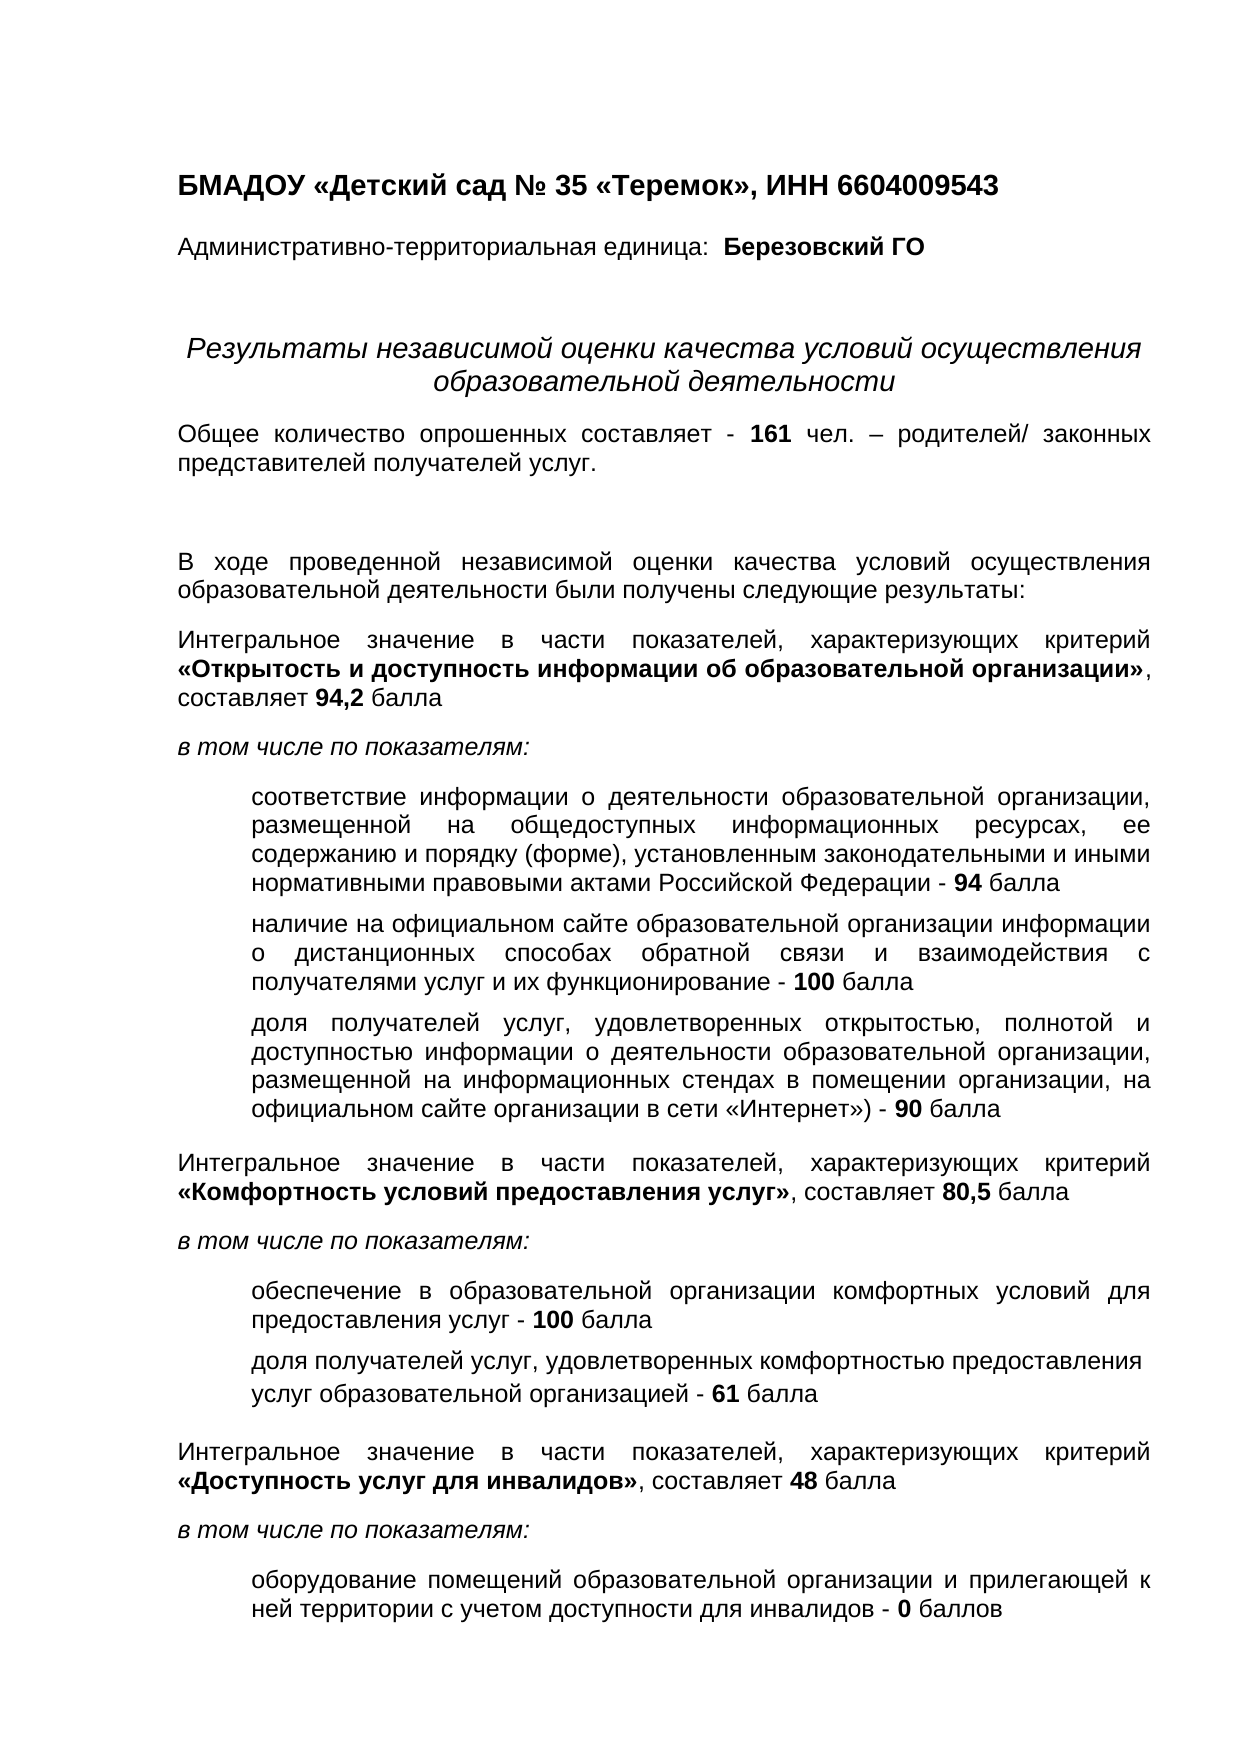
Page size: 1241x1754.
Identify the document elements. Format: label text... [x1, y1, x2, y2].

text в том числе по показателям: [177, 732, 1152, 761]
text Общее количество опрошенных составляет - 161 чел. – родителей/ законных представителей получателей услуг. [177, 419, 1152, 476]
text Результаты независимой оценки качества условий осуществления образовательной деятельности [177, 331, 1152, 398]
text обеспечение в образовательной организации комфортных условий для предоставления услуг - 100 балла [251, 1276, 1152, 1333]
text наличие на официальном сайте образовательной организации информации о дистанционных способах обратной связи и взаимодействия с получателями услуг и их функционирование - 100 балла [251, 909, 1152, 995]
text оборудование помещений образовательной организации и прилегающей к ней территории с учетом доступности для инвалидов - 0 баллов [251, 1565, 1152, 1622]
subtitle БМАДОУ «Детский сад № 35 «Теремок», ИНН 6604009543 [177, 168, 1152, 202]
text в том числе по показателям: [177, 1226, 1152, 1255]
text Административно-территориальная единица: Березовский ГО [177, 232, 1152, 260]
text Интегральное значение в части показателей, характеризующих критерий «Открытость и доступность информации об образовательной организации», составляет 94,2 балла [177, 625, 1152, 711]
text соответствие информации о деятельности образовательной организации, размещенной на общедоступных информационных ресурсах, ее содержанию и порядку (форме), установленным законодательными и иными нормативными правовыми актами Российской Федерации - 94 балла [251, 782, 1152, 897]
text В ходе проведенной независимой оценки качества условий осуществления образовательной деятельности были получены следующие результаты: [177, 547, 1152, 604]
text Интегральное значение в части показателей, характеризующих критерий «Комфортность условий предоставления услуг», составляет 80,5 балла [177, 1148, 1152, 1205]
text доля получателей услуг, удовлетворенных комфортностью предоставления услуг образовательной организацией - 61 балла [251, 1346, 1152, 1408]
text доля получателей услуг, удовлетворенных открытостью, полнотой и доступностью информации о деятельности образовательной организации, размещенной на информационных стендах в помещении организации, на официальном сайте организации в сети «Интернет») - 90 балла [251, 1008, 1152, 1123]
text Интегральное значение в части показателей, характеризующих критерий «Доступность услуг для инвалидов», составляет 48 балла [177, 1437, 1152, 1494]
text в том числе по показателям: [177, 1515, 1152, 1544]
